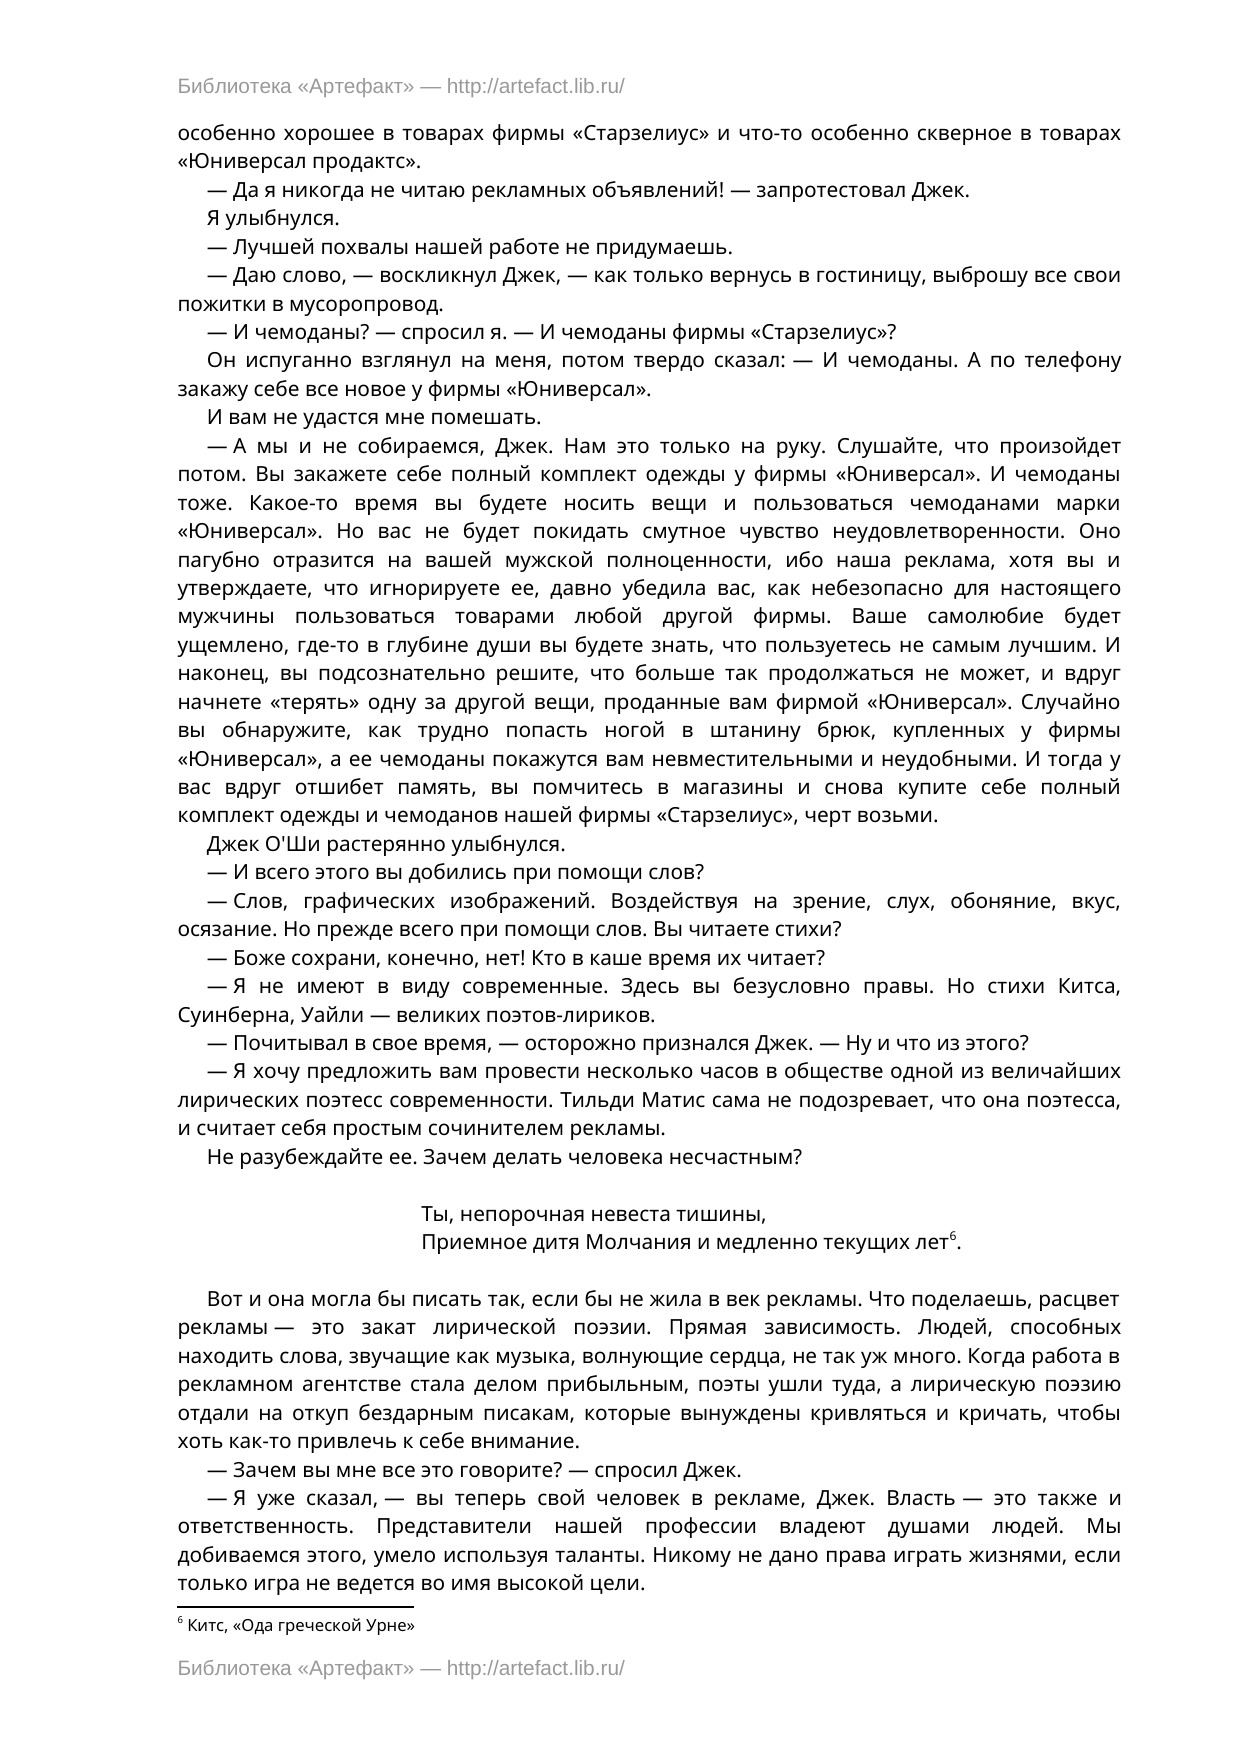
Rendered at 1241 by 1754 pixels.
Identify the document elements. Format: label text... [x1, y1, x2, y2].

text И вам не удастся мне помешать. [177, 402, 1122, 431]
text — Почитывал в свое время, — осторожно признался Джек. — Ну и что из этого? [177, 1028, 1122, 1057]
text Не разубеждайте ее. Зачем делать человека несчастным? [177, 1142, 1122, 1170]
text — И всего этого вы добились при помощи слов? [177, 857, 1122, 886]
text Ты, непорочная невеста тишины, [421, 1199, 1122, 1227]
text — Я хочу предложить вам провести несколько часов в обществе одной из величайших лирических поэтесс современности. Тильди Матис сама не подозревает, что она поэтесса, и считает себя простым сочинителем рекламы. [177, 1057, 1122, 1142]
text Джек О'Ши растерянно улыбнулся. [177, 829, 1122, 857]
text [177, 118, 1122, 175]
text — Боже сохрани, конечно, нет! Кто в каше время их читает? [177, 943, 1122, 971]
text Он испуганно взглянул на меня, потом твердо сказал: — И чемоданы. А по телефону закажу себе все новое у фирмы «Юниверсал». [177, 346, 1122, 402]
text — Я уже сказал, — вы теперь свой человек в рекламе, Джек. Власть — это также и ответственность. Представители нашей профессии владеют душами людей. Мы добиваемся этого, умело используя таланты. Никому не дано права играть жизнями, если только игра не ведется во имя высокой цели. [177, 1483, 1122, 1597]
text Я улыбнулся. [177, 203, 1122, 232]
text — Я не имеют в виду современные. Здесь вы безусловно правы. Но стихи Китса, Суинберна, Уайли — великих поэтов-лириков. [177, 971, 1122, 1028]
text — Зачем вы мне все это говорите? — спросил Джек. [177, 1455, 1122, 1483]
text — А мы и не собираемся, Джек. Нам это только на руку. Слушайте, что произойдет потом. Вы закажете себе полный комплект одежды у фирмы «Юниверсал». И чемоданы тоже. Какое-то время вы будете носить вещи и пользоваться чемоданами марки «Юниверсал». Но вас не будет покидать смутное чувство неудовлетворенности. Оно пагубно отразится на вашей мужской полноценности, ибо наша реклама, хотя вы и утверждаете, что игнорируете ее, давно убедила вас, как небезопасно для настоящего мужчины пользоваться товарами любой другой фирмы. Ваше самолюбие будет ущемлено, где-то в глубине души вы будете знать, что пользуетесь не самым лучшим. И наконец, вы подсознательно решите, что больше так продолжаться не может, и вдруг начнете «терять» одну за другой вещи, проданные вам фирмой «Юниверсал». Случайно вы обнаружите, как трудно попасть ногой в штанину брюк, купленных у фирмы «Юниверсал», а ее чемоданы покажутся вам невместительными и неудобными. И тогда у вас вдруг отшибет память, вы помчитесь в магазины и снова купите себе полный комплект одежды и чемоданов нашей фирмы «Старзелиус», черт возьми. [177, 431, 1122, 829]
text — Даю слово, — воскликнул Джек, — как только вернусь в гостиницу, выброшу все свои пожитки в мусоропровод. [177, 260, 1122, 317]
text — Да я никогда не читаю рекламных объявлений! — запротестовал Джек. [177, 175, 1122, 203]
text Приемное дитя Молчания и медленно текущих лет. [421, 1227, 1122, 1256]
text — И чемоданы? — спросил я. — И чемоданы фирмы «Старзелиус»? [177, 317, 1122, 346]
text — Лучшей похвалы нашей работе не придумаешь. [177, 232, 1122, 260]
text Вот и она могла бы писать так, если бы не жила в век рекламы. Что поделаешь, расцвет рекламы — это закат лирической поэзии. Прямая зависимость. Людей, способных находить слова, звучащие как музыка, волнующие сердца, не так уж много. Когда работа в рекламном агентстве стала делом прибыльным, поэты ушли туда, а лирическую поэзию отдали на откуп бездарным писакам, которые вынуждены кривляться и кричать, чтобы хоть как-то привлечь к себе внимание. [177, 1284, 1122, 1455]
text — Слов, графических изображений. Воздействуя на зрение, слух, обоняние, вкус, осязание. Но прежде всего при помощи слов. Вы читаете стихи? [177, 886, 1122, 943]
